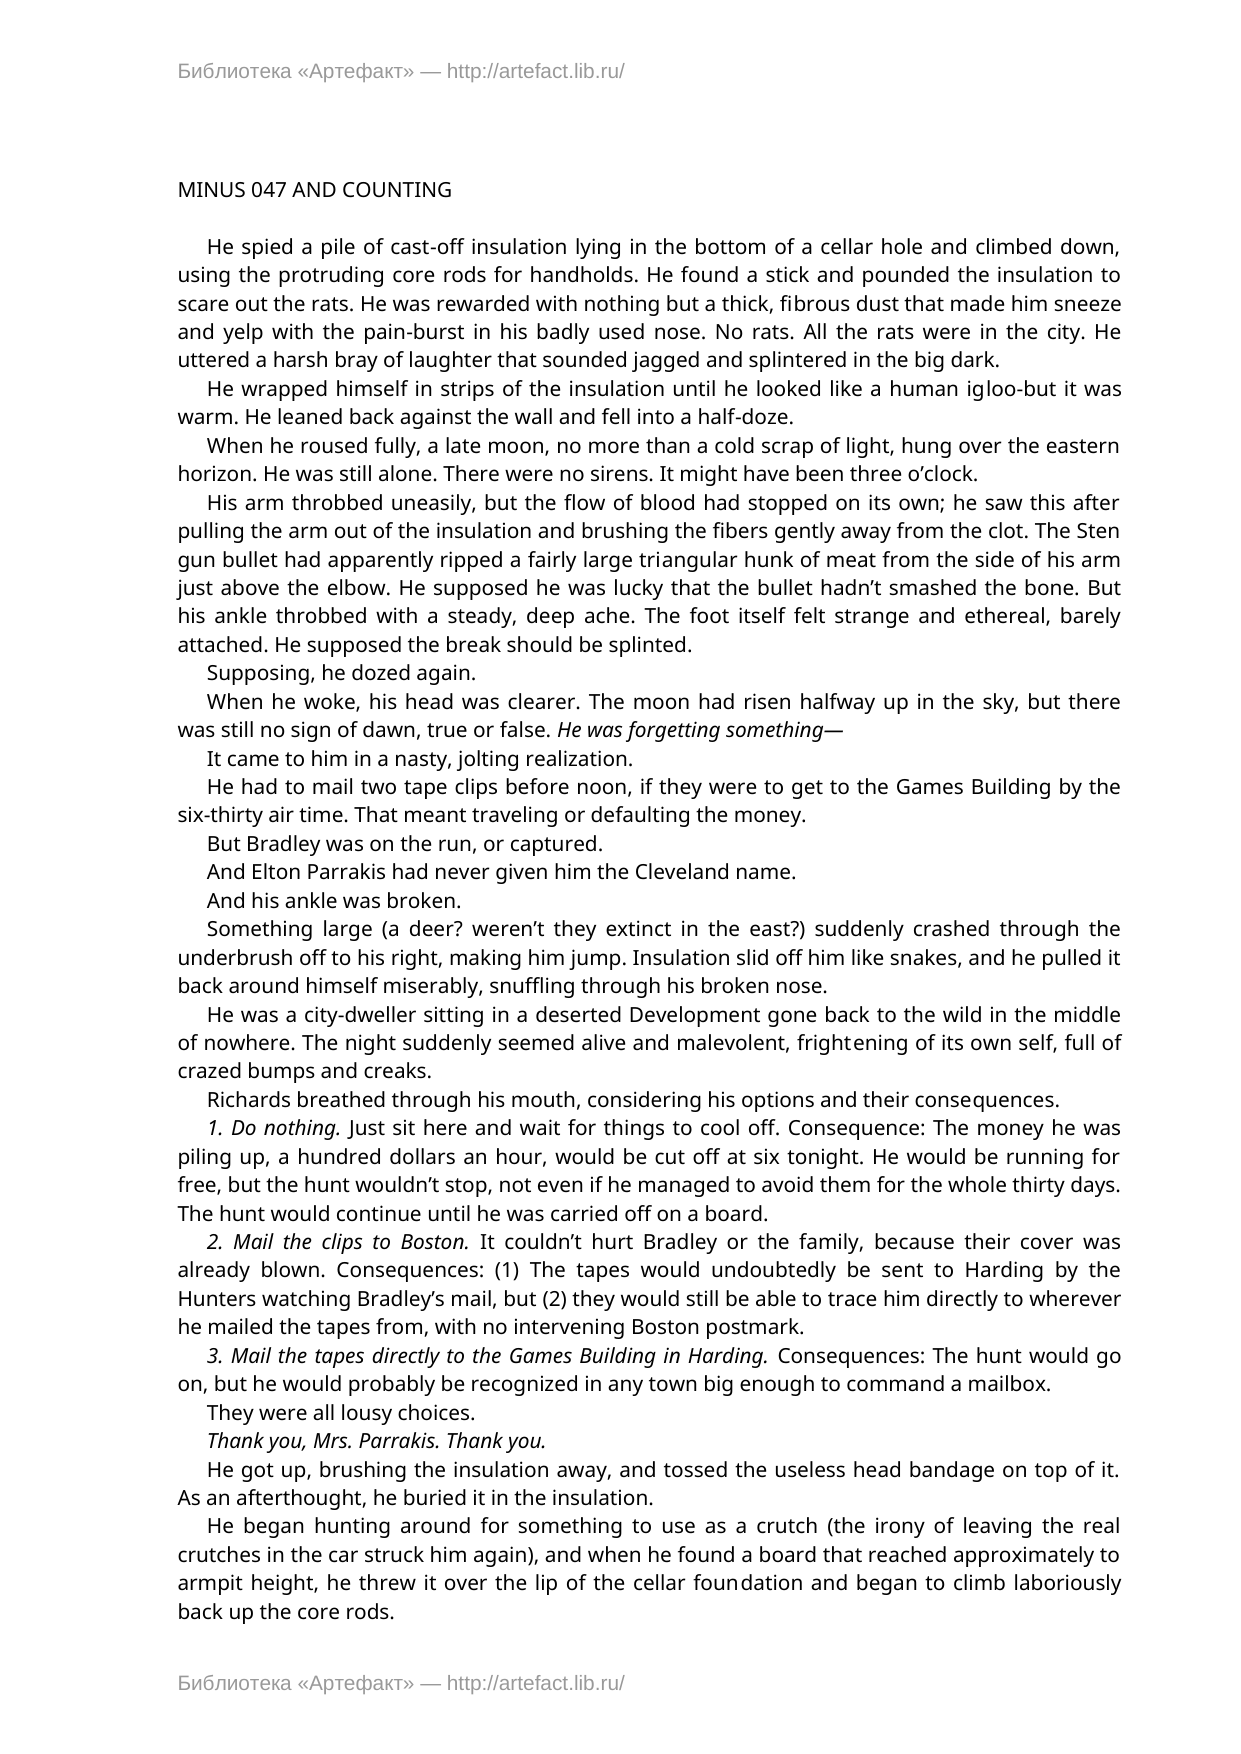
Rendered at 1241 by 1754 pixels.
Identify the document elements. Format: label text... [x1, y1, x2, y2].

text He spied a pile of cast-off insulation lying in the bottom of a cellar hole and climbed down, using the protruding core rods for handholds. He found a stick and pounded the insulation to scare out the rats. He was rewarded with nothing but a thick, fibrous dust that made him sneeze and yelp with the pain-burst in his badly used nose. No rats. All the rats were in the city. He uttered a harsh bray of laughter that sounded jagged and splintered in the big dark. [177, 232, 1122, 374]
text He was a city-dweller sitting in a deserted Development gone back to the wild in the middle of nowhere. The night suddenly seemed alive and malevolent, frightening of its own self, full of crazed bumps and creaks. [177, 1000, 1122, 1085]
text Supposing, he dozed again. [177, 658, 1122, 687]
text And Elton Parrakis had never given him the Cleveland name. [177, 857, 1122, 886]
text It came to him in a nasty, jolting realization. [177, 744, 1122, 772]
text Richards breathed through his mouth, considering his options and their consequences. [177, 1085, 1122, 1113]
text His arm throbbed uneasily, but the flow of blood had stopped on its own; he saw this after pulling the arm out of the insulation and brushing the fibers gently away from the clot. The Sten gun bullet had apparently ripped a fairly large triangular hunk of meat from the side of his arm just above the elbow. He supposed he was lucky that the bullet hadn’t smashed the bone. But his ankle throbbed with a steady, deep ache. The foot itself felt strange and ethereal, barely attached. He supposed the break should be splinted. [177, 488, 1122, 658]
text And his ankle was broken. [177, 886, 1122, 914]
text Something large (a deer? weren’t they extinct in the east?) suddenly crashed through the underbrush off to his right, making him jump. Insulation slid off him like snakes, and he pulled it back around himself miserably, snuffling through his broken nose. [177, 914, 1122, 1000]
text 1. Do nothing. Just sit here and wait for things to cool off. Consequence: The money he was piling up, a hundred dollars an hour, would be cut off at six tonight. He would be running for free, but the hunt wouldn’t stop, not even if he managed to avoid them for the whole thirty days. The hunt would continue until he was carried off on a board. [177, 1113, 1122, 1227]
text 2. Mail the clips to Boston. It couldn’t hurt Bradley or the family, because their cover was already blown. Consequences: (1) The tapes would undoubtedly be sent to Harding by the Hunters watching Bradley’s mail, but (2) they would still be able to trace him directly to wherever he mailed the tapes from, with no intervening Boston postmark. [177, 1227, 1122, 1341]
text They were all lousy choices. [177, 1398, 1122, 1426]
text He began hunting around for something to use as a crutch (the irony of leaving the real crutches in the car struck him again), and when he found a board that reached approximately to armpit height, he threw it over the lip of the cellar foundation and began to climb laboriously back up the core rods. [177, 1512, 1122, 1625]
text He had to mail two tape clips before noon, if they were to get to the Games Building by the six-thirty air time. That meant traveling or defaulting the money. [177, 772, 1122, 829]
text When he woke, his head was clearer. The moon had risen halfway up in the sky, but there was still no sign of dawn, true or false. He was forgetting something— [177, 687, 1122, 744]
subtitle MINUS 047 AND COUNTING [177, 175, 1122, 203]
text He got up, brushing the insulation away, and tossed the useless head bandage on top of it. As an afterthought, he buried it in the insulation. [177, 1455, 1122, 1512]
text But Bradley was on the run, or captured. [177, 829, 1122, 857]
text Thank you, Mrs. Parrakis. Thank you. [177, 1426, 1122, 1455]
text He wrapped himself in strips of the insulation until he looked like a human igloo-but it was warm. He leaned back against the wall and fell into a half-doze. [177, 374, 1122, 431]
text 3. Mail the tapes directly to the Games Building in Harding. Consequences: The hunt would go on, but he would probably be recognized in any town big enough to command a mailbox. [177, 1341, 1122, 1398]
text When he roused fully, a late moon, no more than a cold scrap of light, hung over the eastern horizon. He was still alone. There were no sirens. It might have been three o’clock. [177, 431, 1122, 488]
